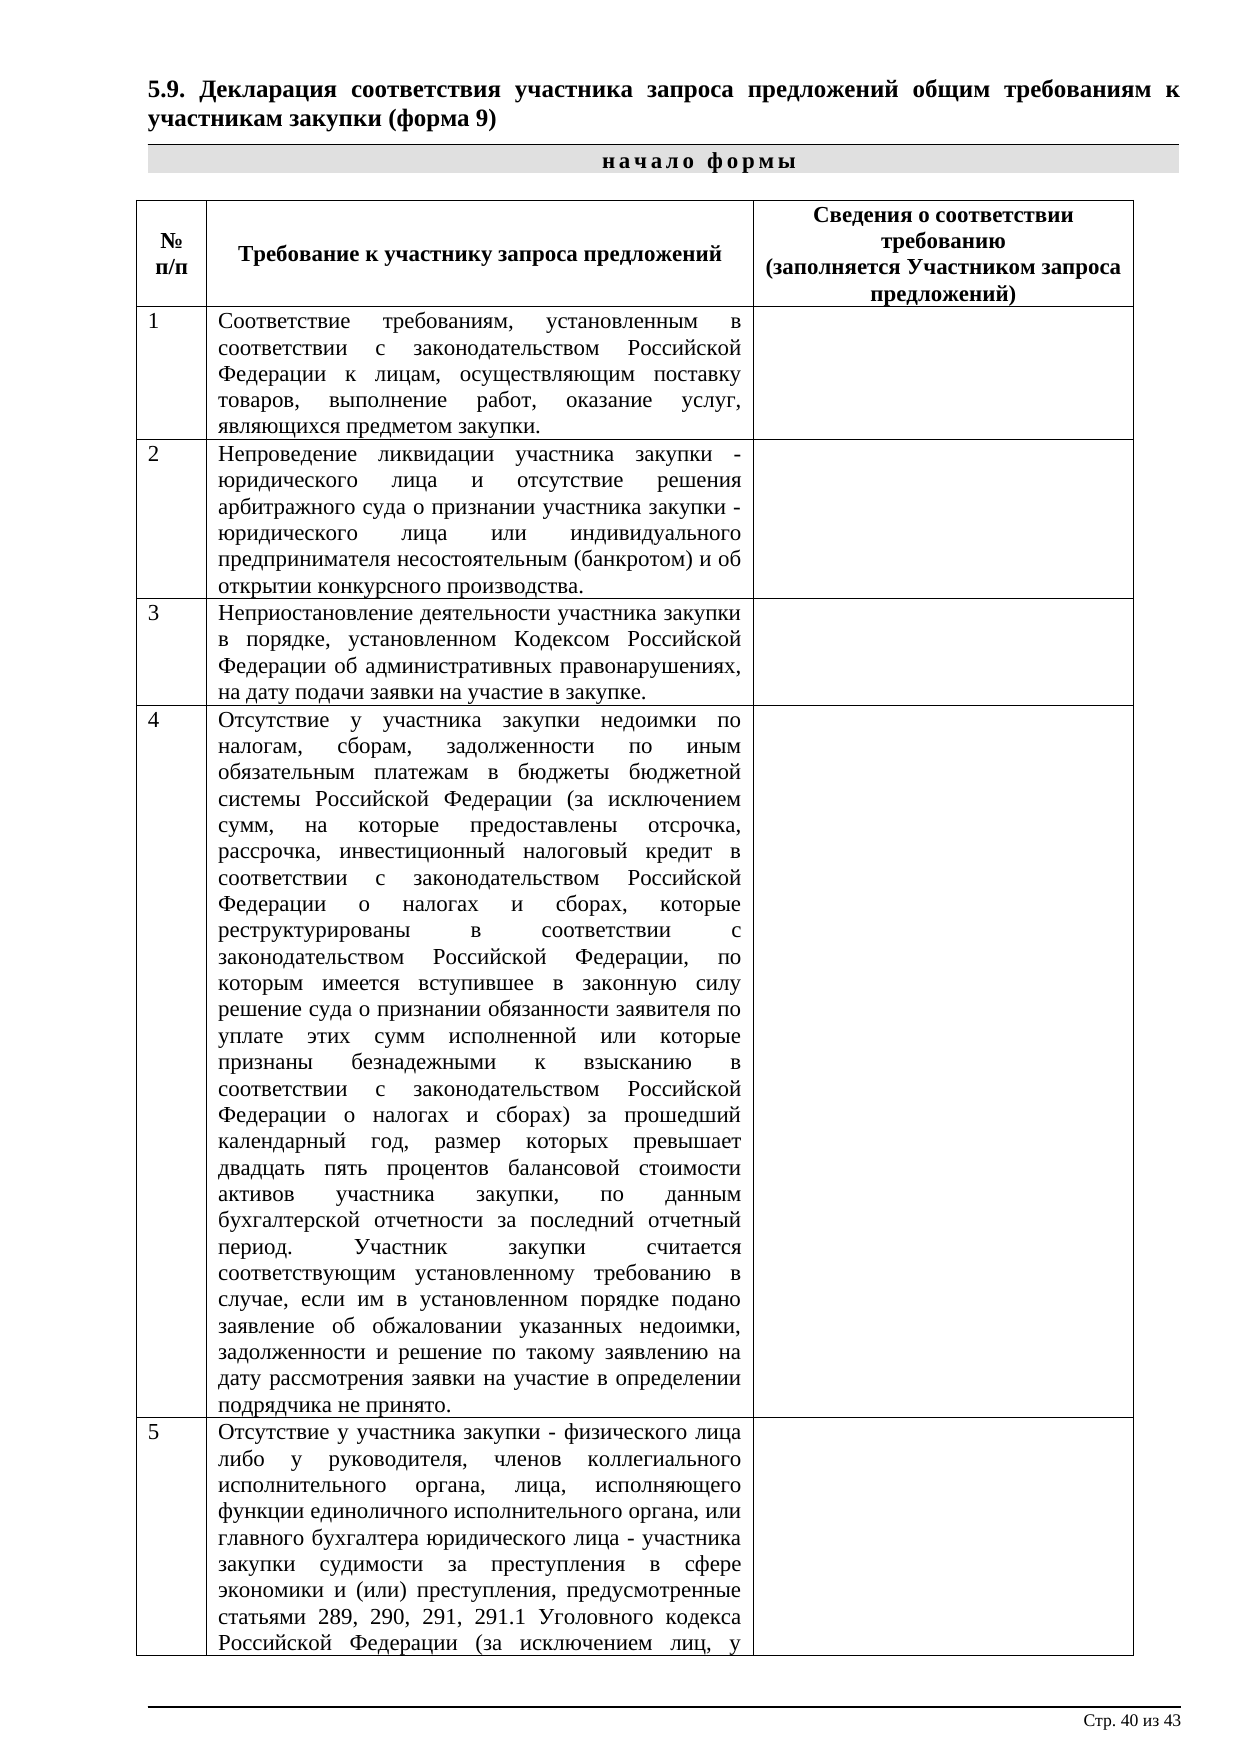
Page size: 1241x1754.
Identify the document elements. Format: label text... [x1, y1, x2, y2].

table_header Требование к участнику запроса предложений [207, 201, 753, 306]
table_cell Непроведение ликвидации участника закупки - юридического лица и отсутствие решения арбитражного суда о признании участника закупки - юридического лица или индивидуального предпринимателя несостоятельным (банкротом) и об открытии конкурсного производства. [207, 440, 753, 598]
text начало формы [148, 145, 1179, 173]
table_header № п/п [137, 201, 206, 306]
text 5.9. Декларация соответствия участника запроса предложений общим требованиям к участникам закупки (форма 9) [148, 74, 1181, 131]
table_cell 2 [137, 440, 206, 598]
table_cell [754, 706, 1133, 1417]
table_cell [754, 307, 1133, 439]
table_cell 1 [137, 307, 206, 439]
table_cell 5 [137, 1418, 206, 1655]
table_cell Неприостановление деятельности участника закупки в порядке, установленном Кодексом Российской Федерации об административных правонарушениях, на дату подачи заявки на участие в закупке. [207, 599, 753, 704]
table_cell Соответствие требованиям, установленным в соответствии с законодательством Российской Федерации к лицам, осуществляющим поставку товаров, выполнение работ, оказание услуг, являющихся предметом закупки. [207, 307, 753, 439]
table_cell 3 [137, 599, 206, 704]
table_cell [207, 1418, 753, 1655]
table_cell [754, 599, 1133, 704]
table_cell [754, 440, 1133, 598]
table_cell 4 [137, 706, 206, 1417]
table_header Сведения о соответствии требованию (заполняется Участником запроса предложений) [754, 201, 1133, 306]
table_cell Отсутствие у участника закупки недоимки по налогам, сборам, задолженности по иным обязательным платежам в бюджеты бюджетной системы Российской Федерации (за исключением сумм, на которые предоставлены отсрочка, рассрочка, инвестиционный налоговый кредит в соответствии с законодательством Российской Федерации о налогах и сборах, которые реструктурированы в соответствии с законодательством Российской Федерации, по которым имеется вступившее в законную силу решение суда о признании обязанности заявителя по уплате этих сумм исполненной или которые признаны безнадежными к взысканию в соответствии с законодательством Российской Федерации о налогах и сборах) за прошедший календарный год, размер которых превышает двадцать пять процентов балансовой стоимости активов участника закупки, по данным бухгалтерской отчетности за последний отчетный период. Участник закупки считается соответствующим установленному требованию в случае, если им в установленном порядке подано заявление об обжаловании указанных недоимки, задолженности и решение по такому заявлению на дату рассмотрения заявки на участие в определении подрядчика не принято. [207, 706, 753, 1417]
table_cell [754, 1418, 1133, 1655]
